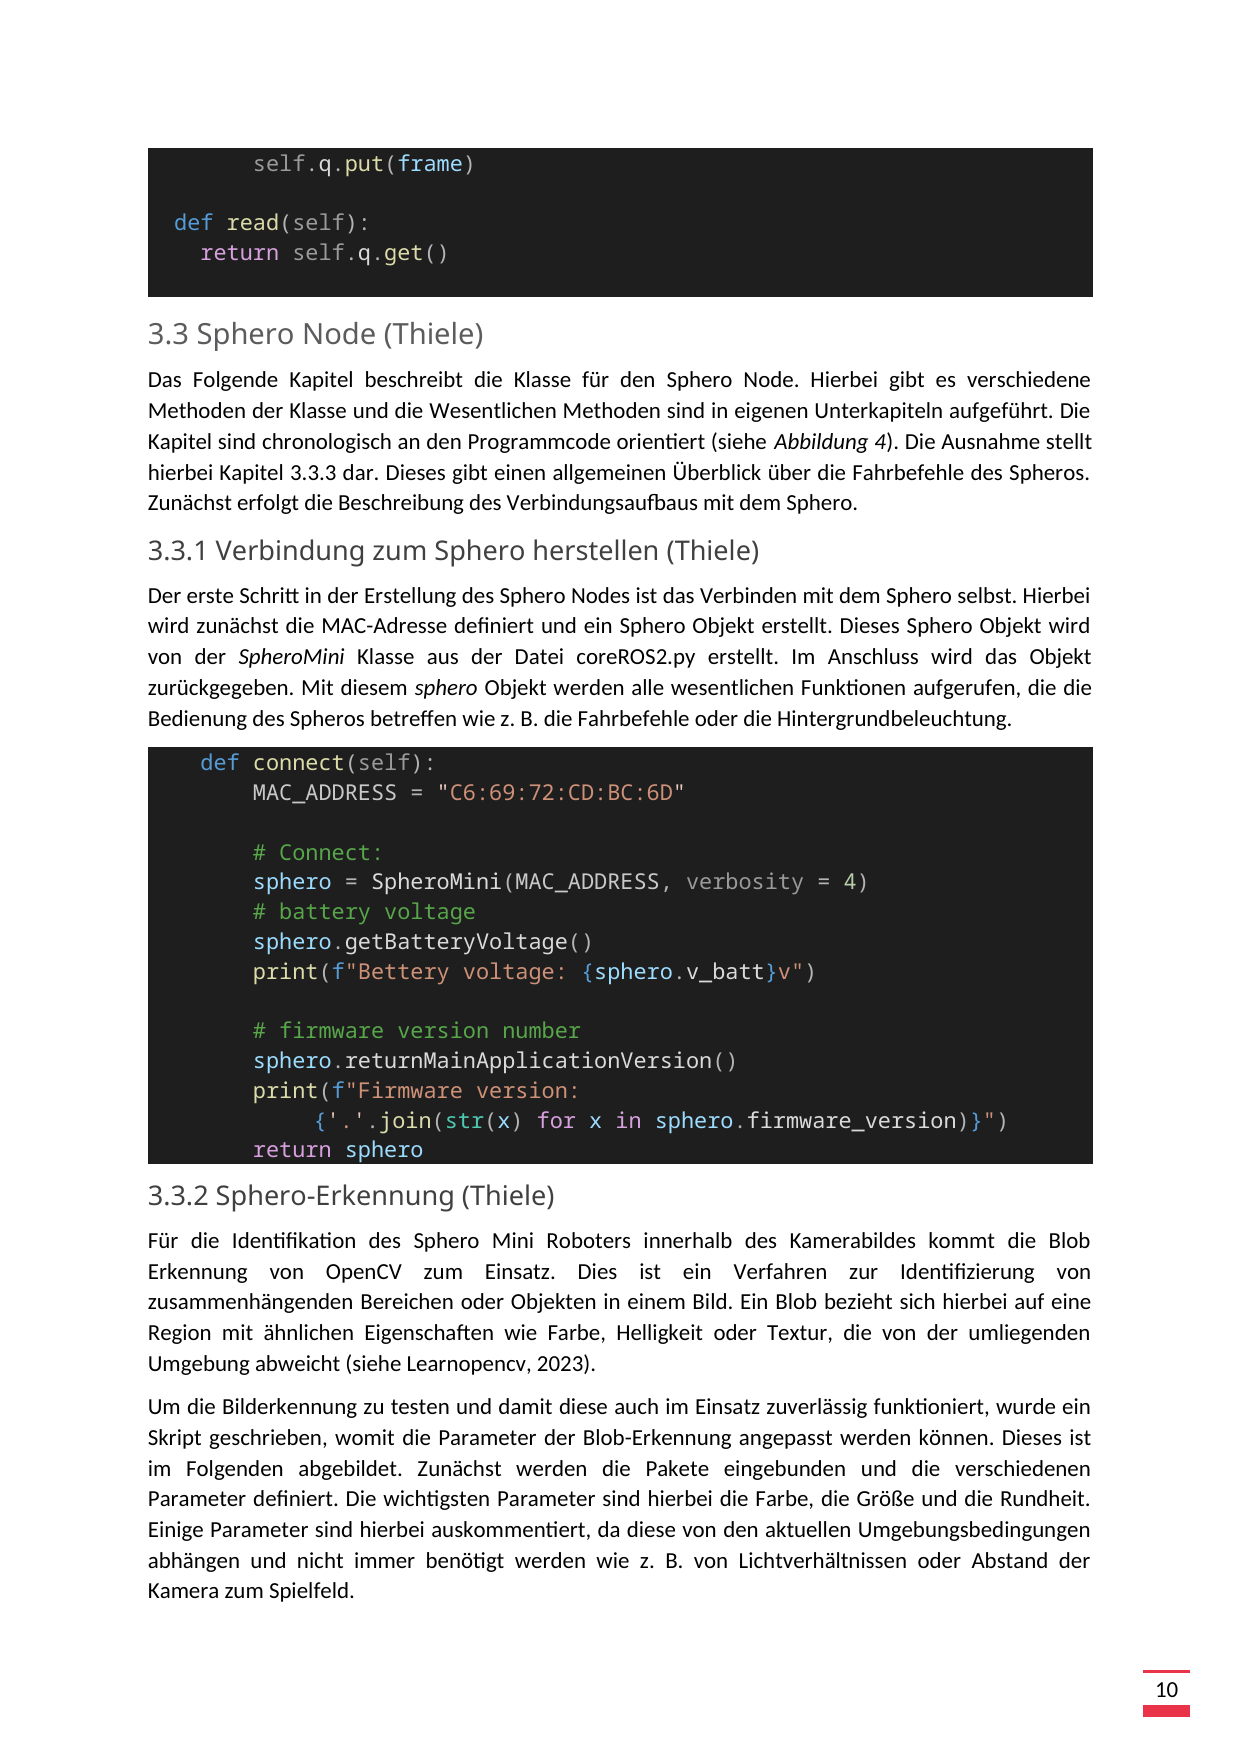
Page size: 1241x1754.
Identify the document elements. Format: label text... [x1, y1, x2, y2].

text print(f"Firmware version: [148, 1075, 1093, 1104]
text # firmware version number [148, 1015, 1093, 1045]
text MAC_ADDRESS = "C6:69:72:CD:BC:6D" [148, 777, 1093, 807]
text return self.q.get() [148, 237, 1093, 267]
text self.q.put(frame) [148, 148, 1093, 177]
text # battery voltage [148, 896, 1093, 926]
text sphero.getBatteryVoltage() [148, 926, 1093, 956]
text # Connect: [148, 836, 1093, 866]
text return sphero [148, 1134, 1093, 1164]
text sphero.returnMainApplicationVersion() [148, 1045, 1093, 1075]
text Um die Bilderkennung zu testen und damit diese auch im Einsatz zuverlässig funktioniert, wurde ein Skript geschrieben, womit die Parameter der Blob-Erkennung angepasst werden können. Dieses ist im Folgenden abgebildet. Zunächst werden die Pakete eingebunden und die verschiedenen Parameter definiert. Die wichtigsten Parameter sind hierbei die Farbe, die Größe und die Rundheit. Einige Parameter sind hierbei auskommentiert, da diese von den aktuellen Umgebungsbedingungen abhängen und nicht immer benötigt werden wie z. B. von Lichtverhältnissen oder Abstand der Kamera zum Spielfeld. [148, 1392, 1093, 1604]
text {'.'.join(str(x) for x in sphero.firmware_version)}") [148, 1104, 1093, 1134]
text sphero = SpheroMini(MAC_ADDRESS, verbosity = 4) [148, 866, 1093, 896]
subtitle 3.3.1 Verbindung zum Sphero herstellen (Thiele) [148, 532, 1093, 568]
text Für die Identifikation des Sphero Mini Roboters innerhalb des Kamerabildes kommt die Blob Erkennung von OpenCV zum Einsatz. Dies ist ein Verfahren zur Identifizierung von zusammenhängenden Bereichen oder Objekten in einem Bild. Ein Blob bezieht sich hierbei auf eine Region mit ähnlichen Eigenschaften wie Farbe, Helligkeit oder Textur, die von der umliegenden Umgebung abweicht (siehe Learnopencv, 2023). [148, 1226, 1093, 1377]
text def connect(self): [148, 747, 1093, 777]
text print(f"Bettery voltage: {sphero.v_batt}v") [148, 956, 1093, 985]
text def read(self): [148, 207, 1093, 237]
text Der erste Schritt in der Erstellung des Sphero Nodes ist das Verbinden mit dem Sphero selbst. Hierbei wird zunächst die MAC-Adresse definiert und ein Sphero Objekt erstellt. Dieses Sphero Objekt wird von der SpheroMini Klasse aus der Datei coreROS2.py erstellt. Im Anschluss wird das Objekt zurückgegeben. Mit diesem sphero Objekt werden alle wesentlichen Funktionen aufgerufen, die die Bedienung des Spheros betreffen wie z. B. die Fahrbefehle oder die Hintergrundbeleuchtung. [148, 581, 1093, 732]
subtitle 3.3 Sphero Node (Thiele) [148, 313, 1093, 353]
subtitle 3.3.2 Sphero-Erkennung (Thiele) [148, 1177, 1093, 1213]
text Das Folgende Kapitel beschreibt die Klasse für den Sphero Node. Hierbei gibt es verschiedene Methoden der Klasse und die Wesentlichen Methoden sind in eigenen Unterkapiteln aufgeführt. Die Kapitel sind chronologisch an den Programmcode orientiert (siehe Abbildung 4). Die Ausnahme stellt hierbei Kapitel 3.3.3 dar. Dieses gibt einen allgemeinen Überblick über die Fahrbefehle des Spheros. Zunächst erfolgt die Beschreibung des Verbindungsaufbaus mit dem Sphero. [148, 365, 1093, 516]
